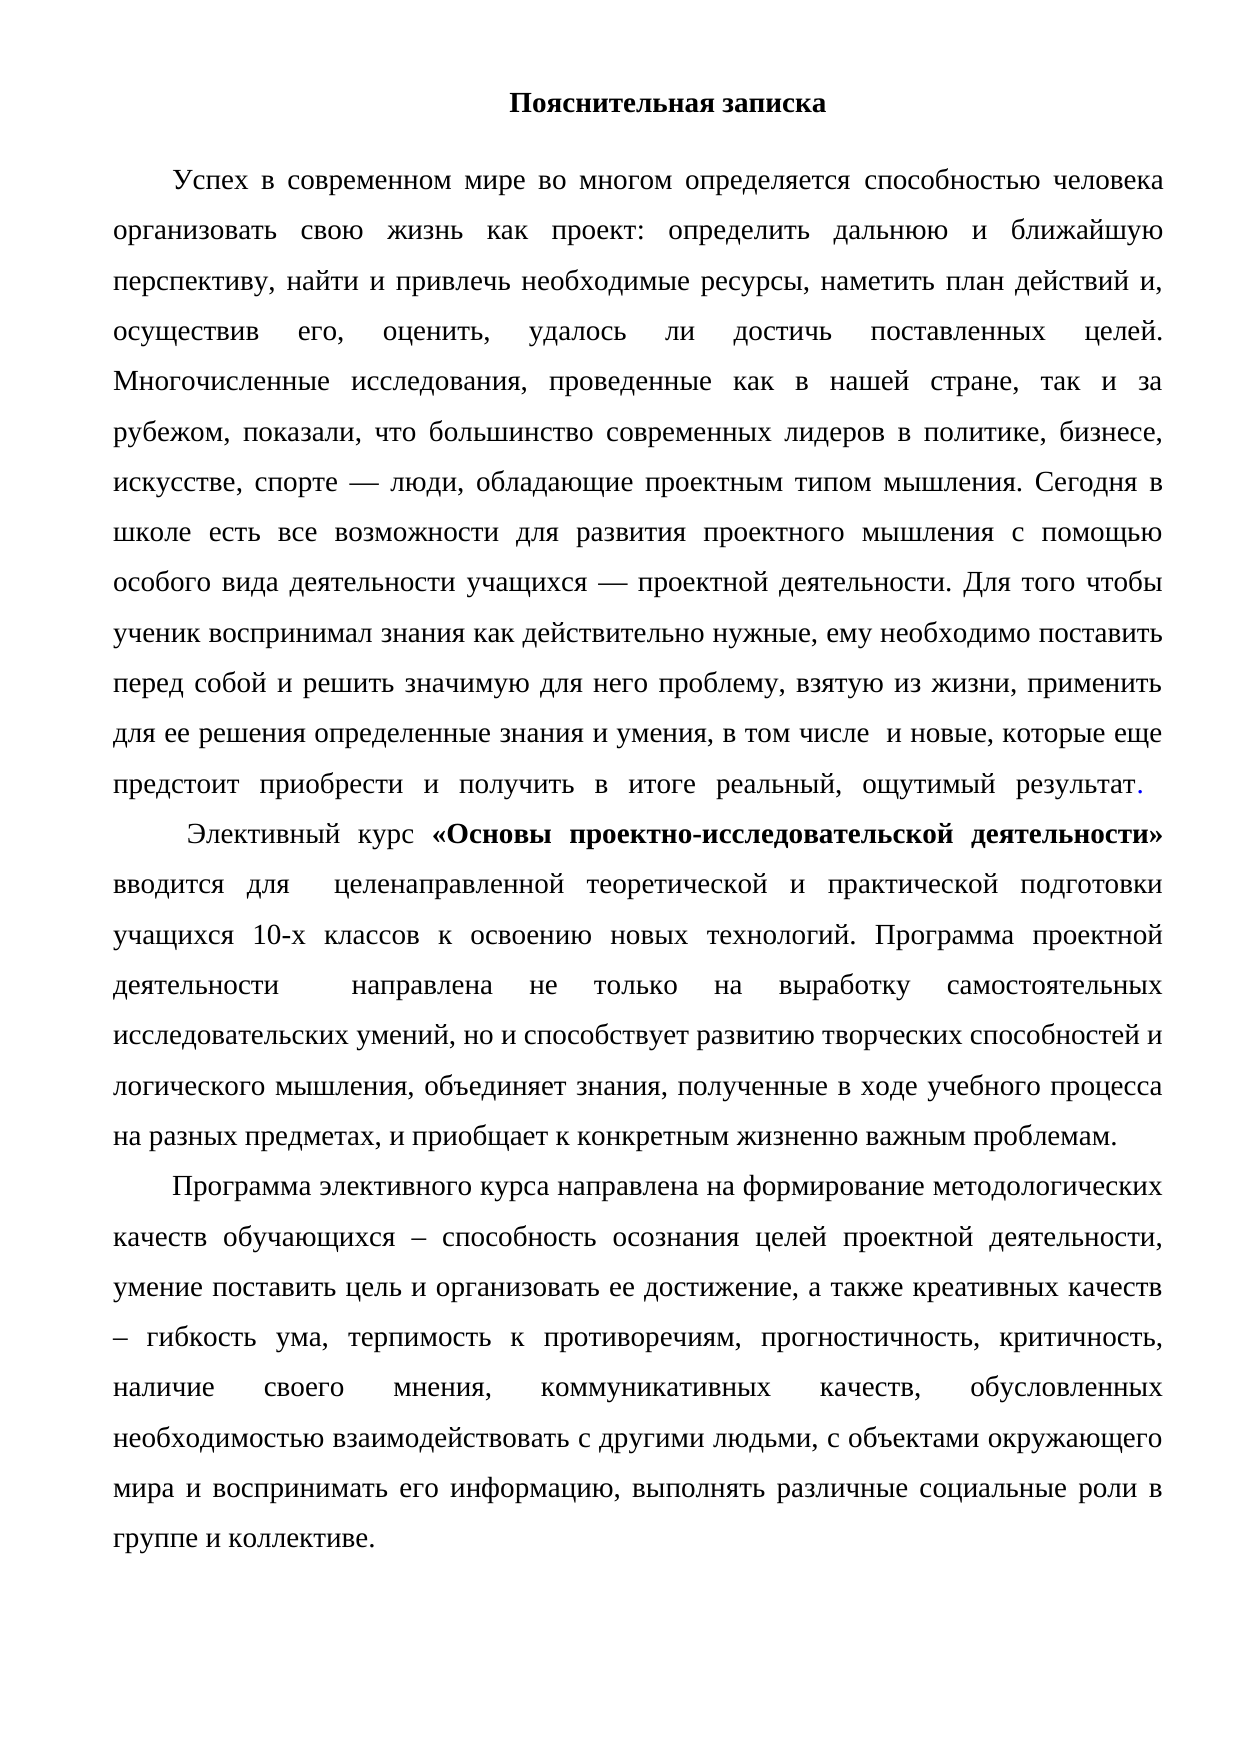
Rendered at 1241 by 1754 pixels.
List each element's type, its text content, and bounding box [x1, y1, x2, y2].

text Программа элективного курса направлена на формирование методологических качеств обучающихся – способность осознания целей проектной деятельности, умение поставить цель и организовать ее достижение, а также креативных качеств – гибкость ума, терпимость к противоречиям, прогностичность, критичность, наличие своего мнения, коммуникативных качеств, обусловленных необходимостью взаимодействовать с другими людьми, с объектами окружающего мира и воспринимать его информацию, выполнять различные социальные роли в группе и коллективе. [113, 1168, 1164, 1554]
text Пояснительная записка [113, 85, 1164, 118]
text Успех в современном мире во многом определяется способностью человека организовать свою жизнь как проект: определить дальнюю и ближайшую перспективу, найти и привлечь необходимые ресурсы, наметить план действий и, осуществив его, оценить, удалось ли достичь поставленных целей. Многочисленные исследования, проведенные как в нашей стране, так и за рубежом, показали, что большинство современных лидеров в политике, бизнесе, искусстве, спорте — люди, обладающие проектным типом мышления. Сегодня в школе есть все возможности для развития проектного мышления с помощью особого вида деятельности учащихся — проектной деятельности. Для того чтобы ученик воспринимал знания как действительно нужные, ему необходимо поставить перед собой и решить значимую для него проблему, взятую из жизни, применить для ее решения определенные знания и умения, в том числе и новые, которые еще предстоит приобрести и получить в итоге реальный, ощутимый результат. Элективный курс «Основы проектно-исследовательской деятельности» вводится для целенаправленной теоретической и практической подготовки учащихся 10-х классов к освоению новых технологий. Программа проектной деятельности направлена не только на выработку самостоятельных исследовательских умений, но и способствует развитию творческих способностей и логического мышления, объединяет знания, полученные в ходе учебного процесса на разных предметах, и приобщает к конкретным жизненно важным проблемам. [113, 162, 1164, 1152]
